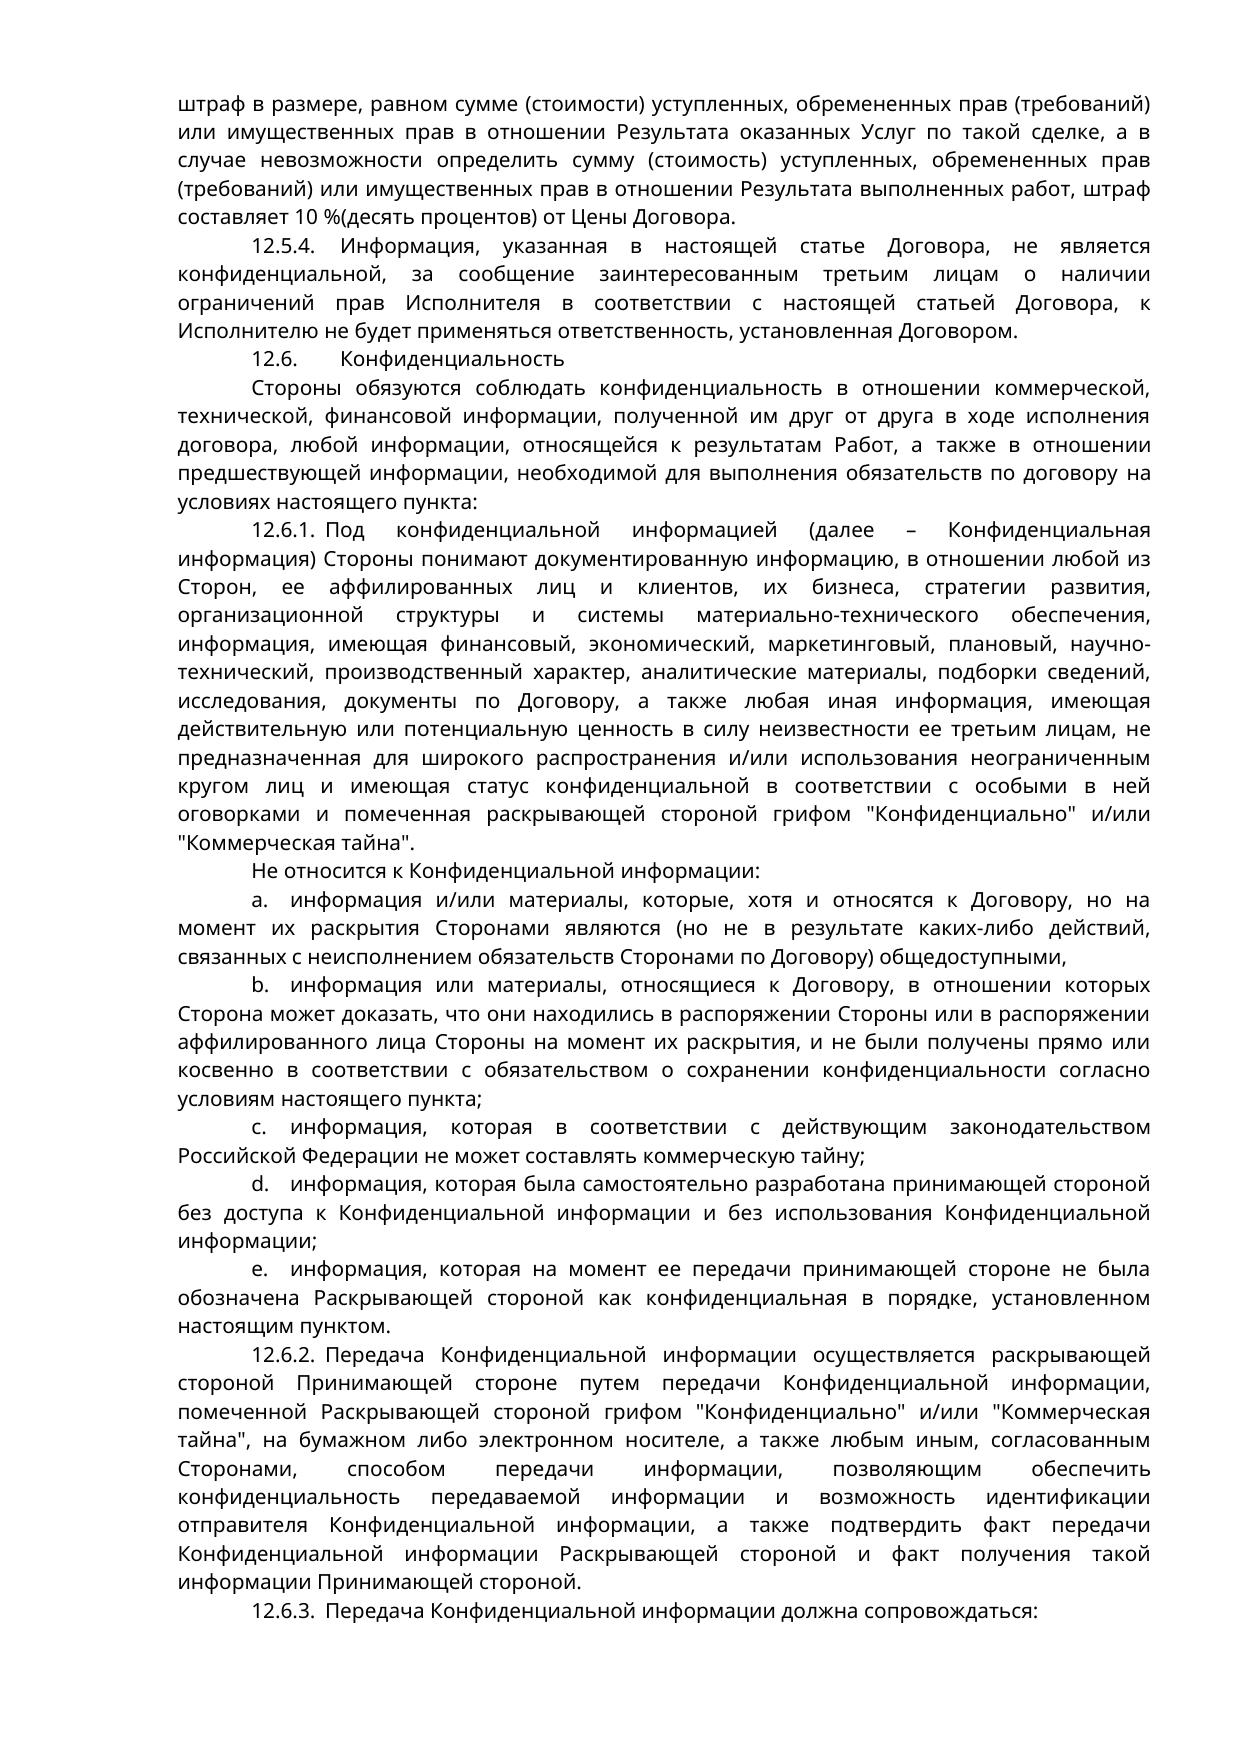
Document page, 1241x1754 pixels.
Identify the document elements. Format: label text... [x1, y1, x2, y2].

list информация или материалы, относящиеся к Договору, в отношении которых Сторона может доказать, что они находились в распоряжении Стороны или в распоряжении аффилированного лица Стороны на момент их раскрытия, и не были получены прямо или косвенно в соответствии с обязательством о сохранении конфиденциальности согласно условиям настоящего пункта; [177, 970, 1152, 1112]
list Стороны обязуются соблюдать конфиденциальность в отношении коммерческой, технической, финансовой информации, полученной им друг от друга в ходе исполнения договора, любой информации, относящейся к результатам Работ, а также в отношении предшествующей информации, необходимой для выполнения обязательств по договору на условиях настоящего пункта: [177, 373, 1152, 515]
list Передача Конфиденциальной информации должна сопровождаться: [177, 1596, 1152, 1624]
text Не относится к Конфиденциальной информации: [177, 856, 1152, 885]
list информация, которая была самостоятельно разработана принимающей стороной без доступа к Конфиденциальной информации и без использования Конфиденциальной информации; [177, 1169, 1152, 1254]
list Информация, указанная в настоящей статье Договора, не является конфиденциальной, за сообщение заинтересованным третьим лицам о наличии ограничений прав Исполнителя в соответствии с настоящей статьей Договора, к Исполнителю не будет применяться ответственность, установленная Договором. [177, 231, 1152, 344]
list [177, 89, 1152, 231]
list информация и/или материалы, которые, хотя и относятся к Договору, но на момент их раскрытия Сторонами являются (но не в результате каких-либо действий, связанных с неисполнением обязательств Сторонами по Договору) общедоступными, [177, 885, 1152, 970]
list Конфиденциальность [177, 344, 1152, 373]
list Передача Конфиденциальной информации осуществляется раскрывающей стороной Принимающей стороне путем передачи Конфиденциальной информации, помеченной Раскрывающей стороной грифом "Конфиденциально" и/или "Коммерческая тайна", на бумажном либо электронном носителе, а также любым иным, согласованным Сторонами, способом передачи информации, позволяющим обеспечить конфиденциальность передаваемой информации и возможность идентификации отправителя Конфиденциальной информации, а также подтвердить факт передачи Конфиденциальной информации Раскрывающей стороной и факт получения такой информации Принимающей стороной. [177, 1340, 1152, 1596]
list Под конфиденциальной информацией (далее – Конфиденциальная информация) Стороны понимают документированную информацию, в отношении любой из Сторон, ее аффилированных лиц и клиентов, их бизнеса, стратегии развития, организационной структуры и системы материально-технического обеспечения, информация, имеющая финансовый, экономический, маркетинговый, плановый, научно-технический, производственный характер, аналитические материалы, подборки сведений, исследования, документы по Договору, а также любая иная информация, имеющая действительную или потенциальную ценность в силу неизвестности ее третьим лицам, не предназначенная для широкого распространения и/или использования неограниченным кругом лиц и имеющая статус конфиденциальной в соответствии с особыми в ней оговорками и помеченная раскрывающей стороной грифом "Конфиденциально" и/или "Коммерческая тайна". [177, 515, 1152, 856]
list информация, которая в соответствии с действующим законодательством Российской Федерации не может составлять коммерческую тайну; [177, 1112, 1152, 1169]
list информация, которая на момент ее передачи принимающей стороне не была обозначена Раскрывающей стороной как конфиденциальная в порядке, установленном настоящим пунктом. [177, 1254, 1152, 1340]
